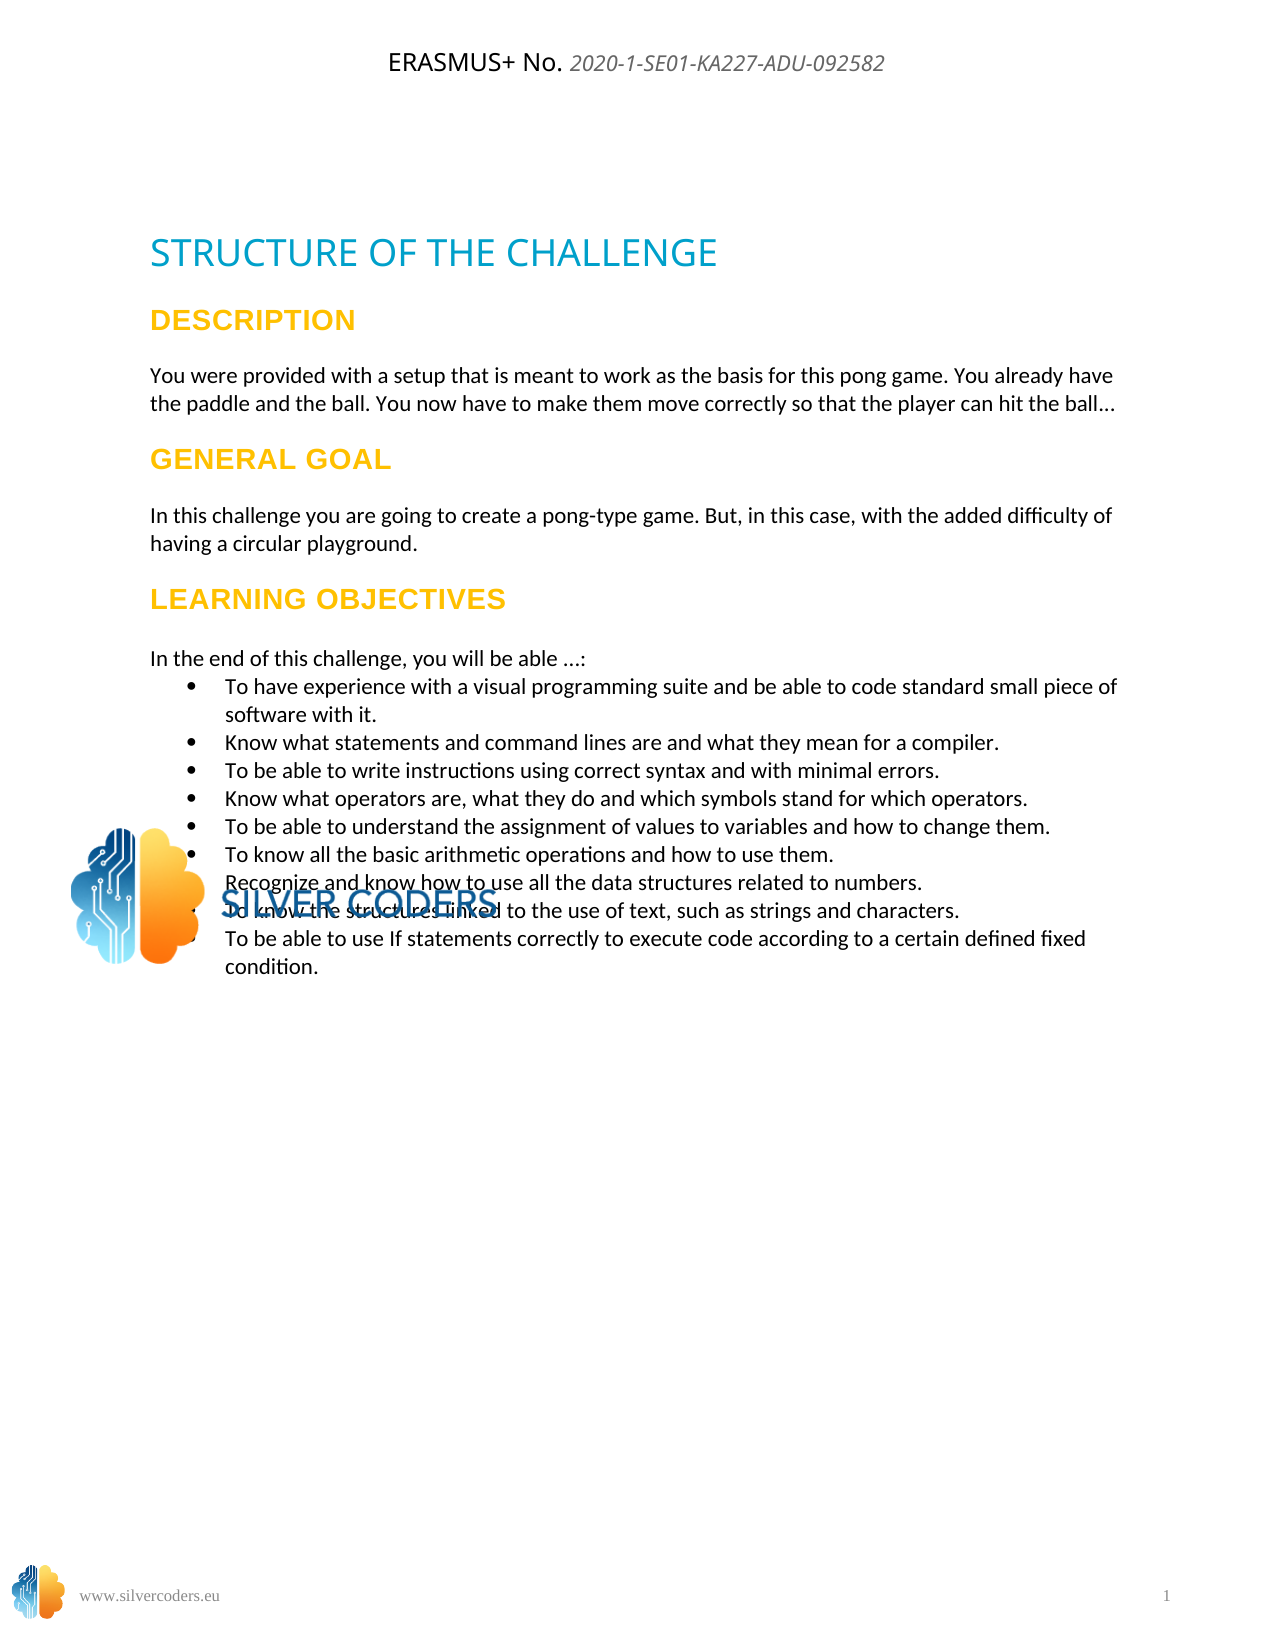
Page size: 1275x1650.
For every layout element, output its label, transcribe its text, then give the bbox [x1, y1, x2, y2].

picture [11, 1565, 65, 1619]
text STRUCTURE OF THE CHALLENGE [150, 227, 1125, 278]
list To know the structures linked to the use of text, such as strings and characters. [497, 896, 1125, 924]
list To be able to write instructions using correct syntax and with minimal errors. [187, 756, 1125, 784]
text In the end of this challenge, you will be able ...: [150, 644, 1125, 672]
subtitle In this challenge you are going to create a pong-type game. But, in this case, with the added difficulty of having a circular playground. [150, 501, 1125, 557]
subtitle GENERAL GOAL [150, 442, 1125, 476]
list To know all the basic arithmetic operations and how to use them. [497, 840, 1125, 868]
subtitle DESCRIPTION [150, 303, 1125, 336]
list Know what operators are, what they do and which symbols stand for which operators. [187, 784, 1125, 812]
subtitle You were provided with a setup that is meant to work as the basis for this pong game. You already have the paddle and the ball. You now have to make them move correctly so that the player can hit the ball... [150, 361, 1125, 417]
list Know what statements and command lines are and what they mean for a compiler. [187, 728, 1125, 756]
list Recognize and know how to use all the data structures related to numbers. [497, 868, 1125, 896]
list To be able to understand the assignment of values to variables and how to change them. [187, 812, 1125, 840]
subtitle LEARNING OBJECTIVES [150, 582, 1125, 615]
list To be able to use If statements correctly to execute code according to a certain defined fixed condition. [187, 924, 1125, 980]
list To have experience with a visual programming suite and be able to code standard small piece of software with it. [187, 672, 1125, 728]
picture [71, 828, 497, 964]
